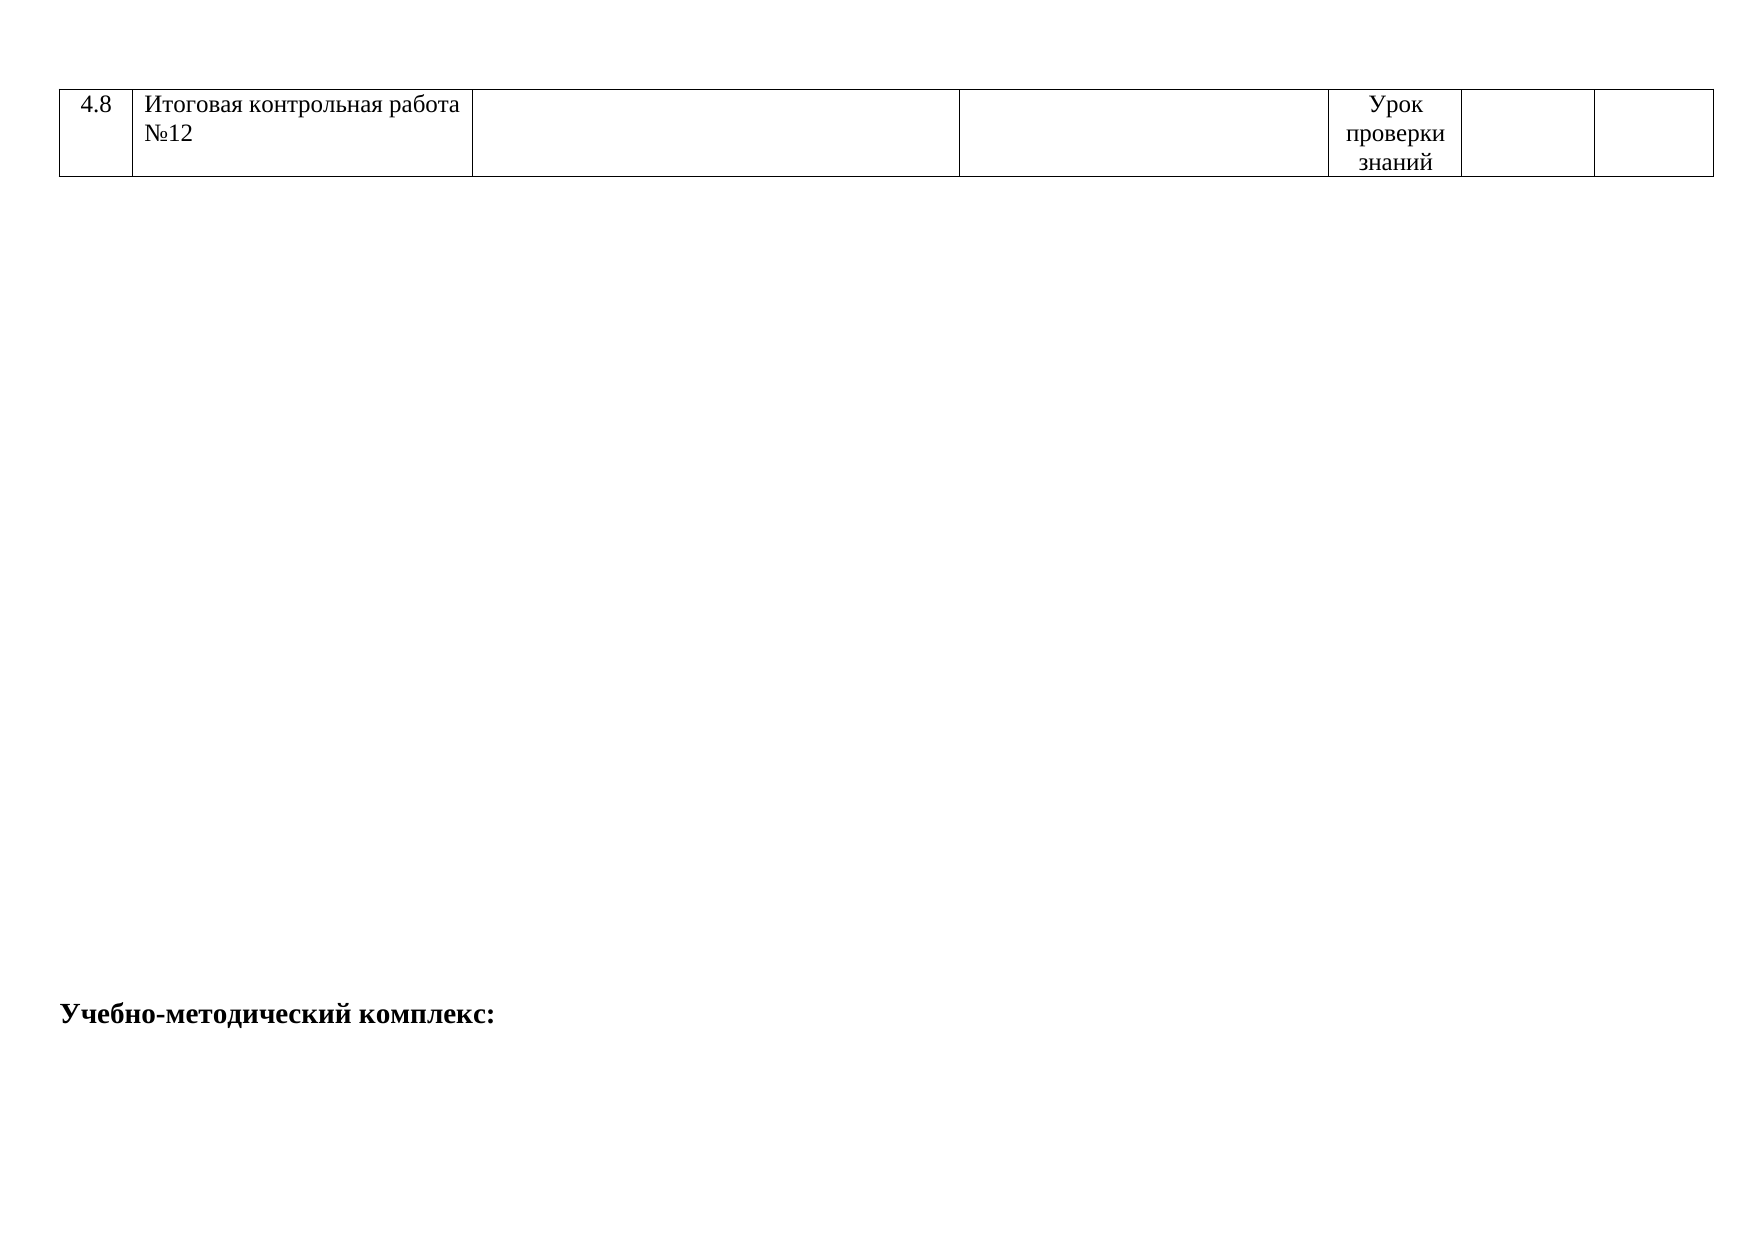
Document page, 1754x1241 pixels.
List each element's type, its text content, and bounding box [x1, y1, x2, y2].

table_cell [960, 90, 1328, 176]
table_cell [473, 90, 959, 176]
table_cell 4.8 [60, 90, 132, 176]
table_cell [1595, 90, 1713, 176]
table_cell Урок проверки знаний [1329, 90, 1461, 176]
text Учебно-методический комплекс: [59, 996, 1636, 1030]
table_cell Итоговая контрольная работа №12 [133, 90, 472, 176]
table_cell [1462, 90, 1594, 176]
